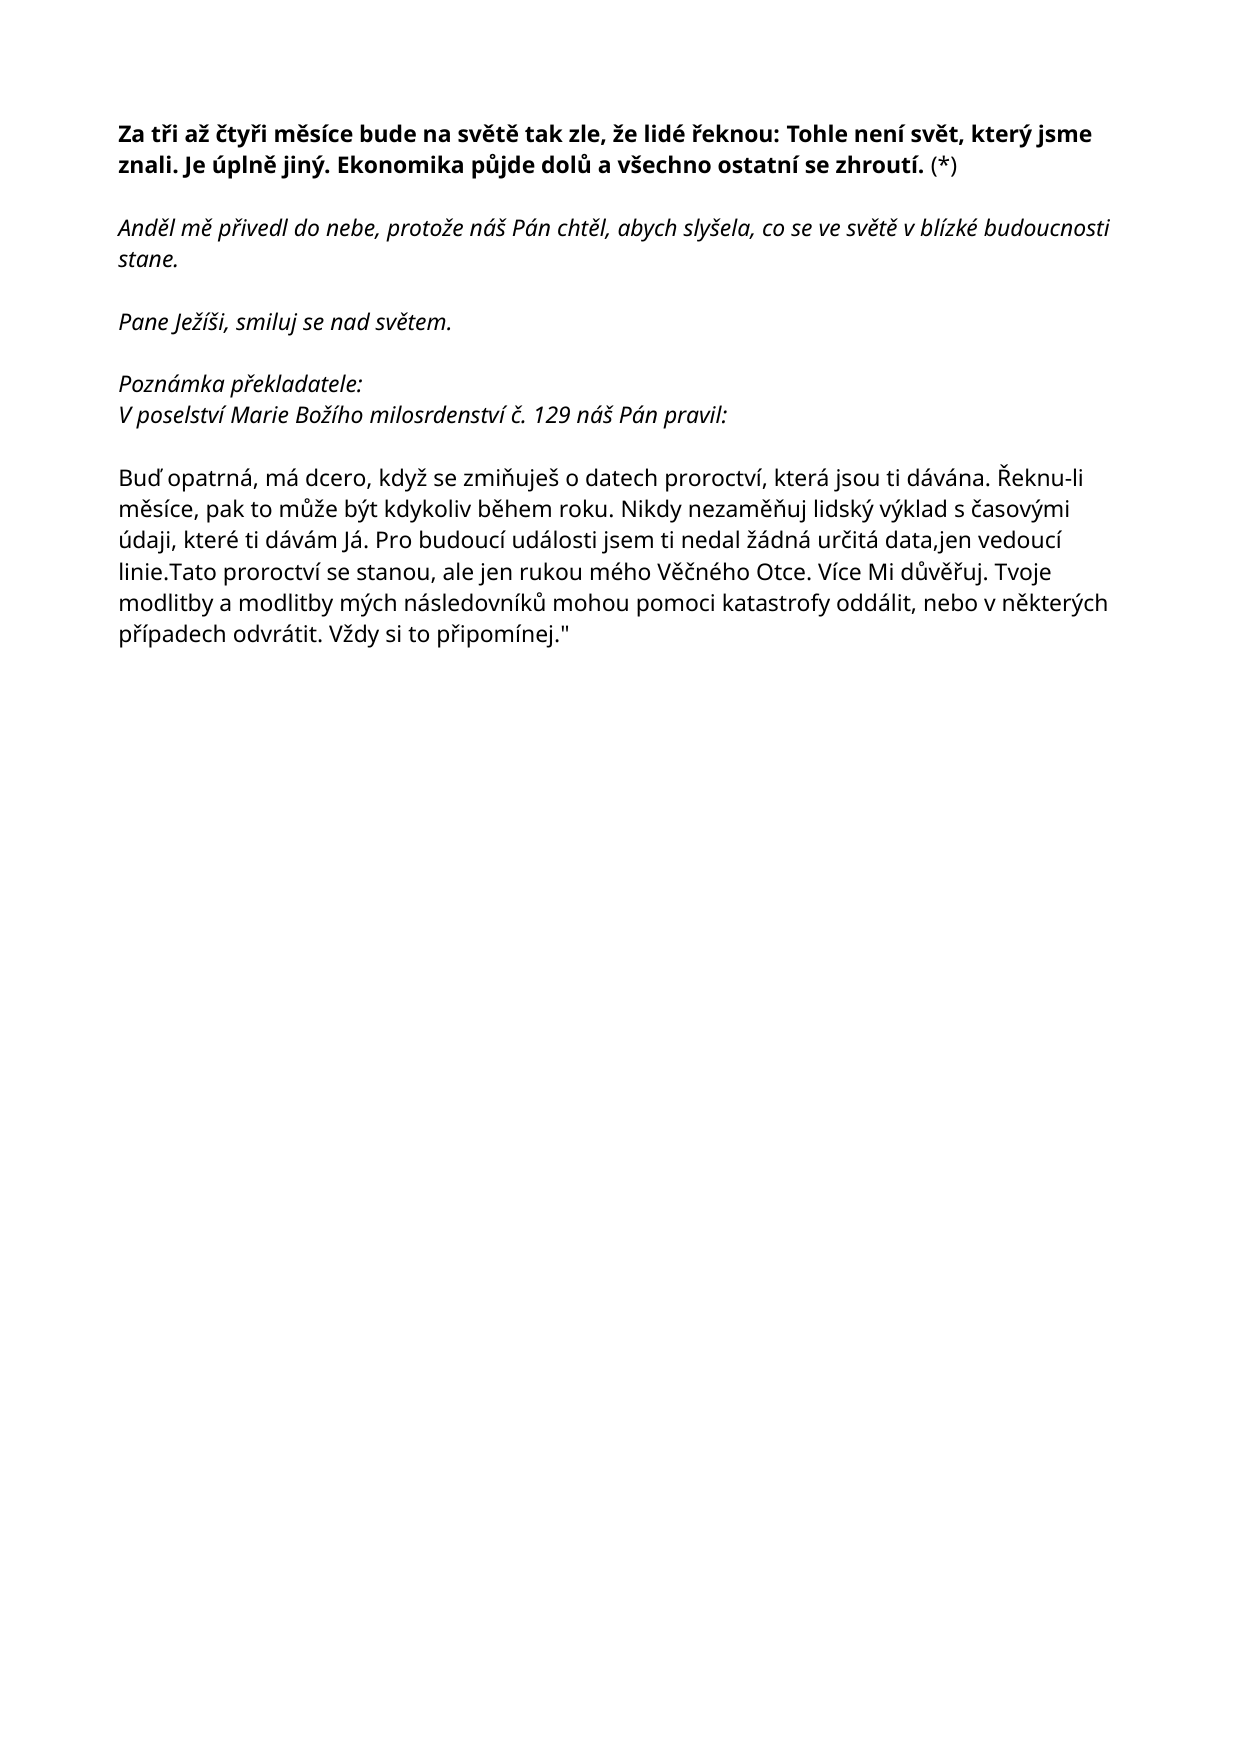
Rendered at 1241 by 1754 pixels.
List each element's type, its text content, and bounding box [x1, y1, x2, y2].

text Pane Ježíši, smiluj se nad světem. [118, 306, 1122, 337]
text Za tři až čtyři měsíce bude na světě tak zle, že lidé řeknou: Tohle není svět, který jsme znali. Je úplně jiný. Ekonomika půjde dolů a všechno ostatní se zhroutí. (*) [118, 118, 1122, 181]
text Poznámka překladatele: [118, 368, 1122, 399]
text Anděl mě přivedl do nebe, protože náš Pán chtěl, abych slyšela, co se ve světě v blízké budoucnosti stane. [118, 212, 1122, 274]
text Buď opatrná, má dcero, když se zmiňuješ o datech proroctví, která jsou ti dávána. Řeknu-li měsíce, pak to může být kdykoliv během roku. Nikdy nezaměňuj lidský výklad s časovými údaji, které ti dávám Já. Pro budoucí události jsem ti nedal žádná určitá data,jen vedoucí linie.Tato proroctví se stanou, ale jen rukou mého Věčného Otce. Více Mi důvěřuj. Tvoje modlitby a modlitby mých následovníků mohou pomoci katastrofy oddálit, nebo v některých případech odvrátit. Vždy si to připomínej." [118, 462, 1122, 649]
text V poselství Marie Božího milosrdenství č. 129 náš Pán pravil: [118, 399, 1122, 431]
